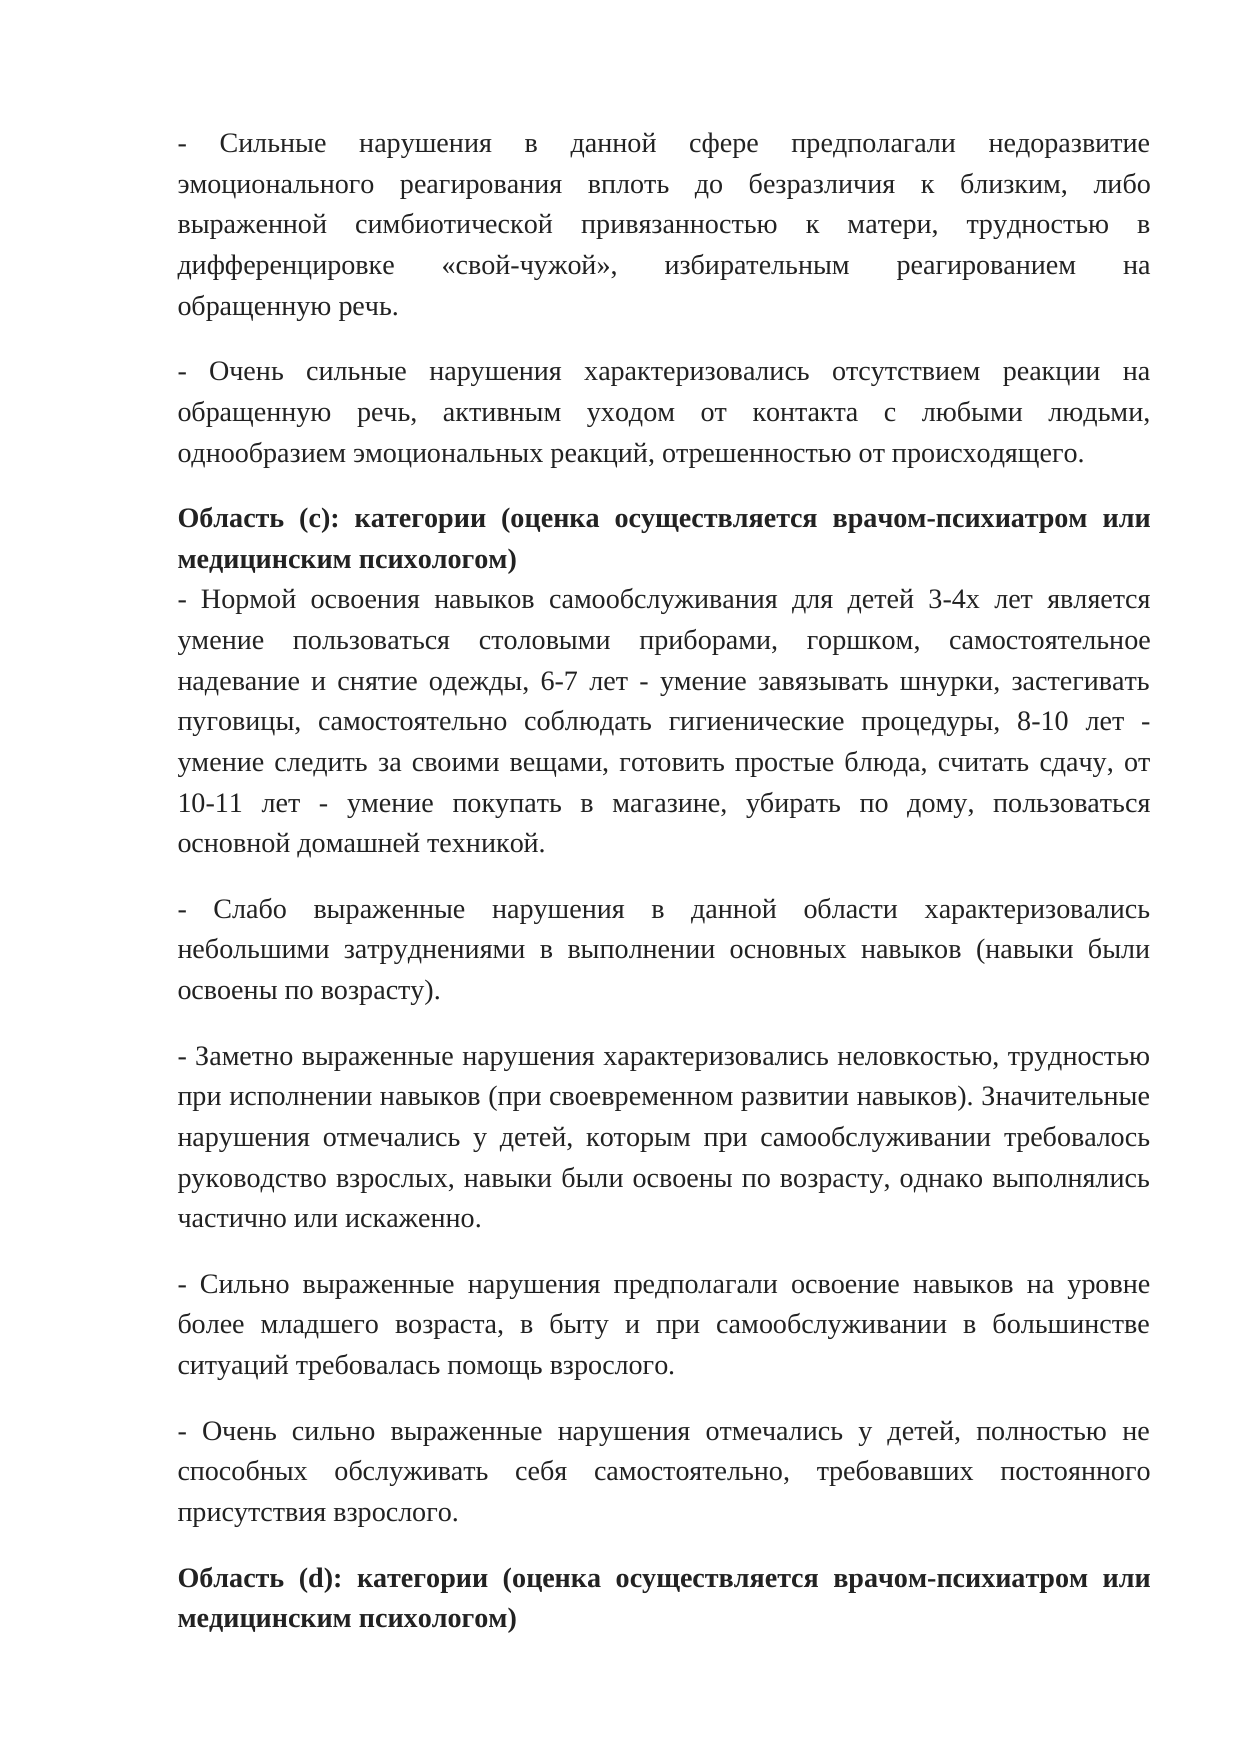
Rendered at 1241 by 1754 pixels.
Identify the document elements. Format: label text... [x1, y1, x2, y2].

text - Нормой освоения навыков самообслуживания для детей 3-4х лет является умение пользоваться столовыми приборами, горшком, самостоятельное надевание и снятие одежды, 6-7 лет - умение завязывать шнурки, застегивать пуговицы, самостоятельно соблюдать гигиенические процедуры, 8-10 лет - умение следить за своими вещами, готовить простые блюда, считать сдачу, от 10-11 лет - умение покупать в магазине, убирать по дому, пользоваться основной домашней техникой. [177, 574, 1152, 859]
text - Слабо выраженные нарушения в данной области характеризовались небольшими затруднениями в выполнении основных навыков (навыки были освоены по возрасту). [177, 884, 1152, 1006]
text Область (d): категории (оценка осуществляется врачом-психиатром или медицинским психологом) [177, 1552, 1152, 1634]
text - Сильно выраженные нарушения предполагали освоение навыков на уровне более младшего возраста, в быту и при самообслуживании в большинстве ситуаций требовалась помощь взрослого. [177, 1259, 1152, 1381]
text - Заметно выраженные нарушения характеризовались неловкостью, трудностью при исполнении навыков (при своевременном развитии навыков). Значительные нарушения отмечались у детей, которым при самообслуживании требовалось руководство взрослых, навыки были освоены по возрасту, однако выполнялись частично или искаженно. [177, 1031, 1152, 1234]
text - Сильные нарушения в данной сфере предполагали недоразвитие эмоционального реагирования вплоть до безразличия к близким, либо выраженной симбиотической привязанностью к матери, трудностью в дифференцировке «свой-чужой», избирательным реагированием на обращенную речь. [177, 118, 1152, 321]
text - Очень сильные нарушения характеризовались отсутствием реакции на обращенную речь, активным уходом от контакта с любыми людьми, однообразием эмоциональных реакций, отрешенностью от происходящего. [177, 346, 1152, 468]
text Область (c): категории (оценка осуществляется врачом-психиатром или медицинским психологом) [177, 493, 1152, 574]
text - Очень сильно выраженные нарушения отмечались у детей, полностью не способных обслуживать себя самостоятельно, требовавших постоянного присутствия взрослого. [177, 1406, 1152, 1527]
